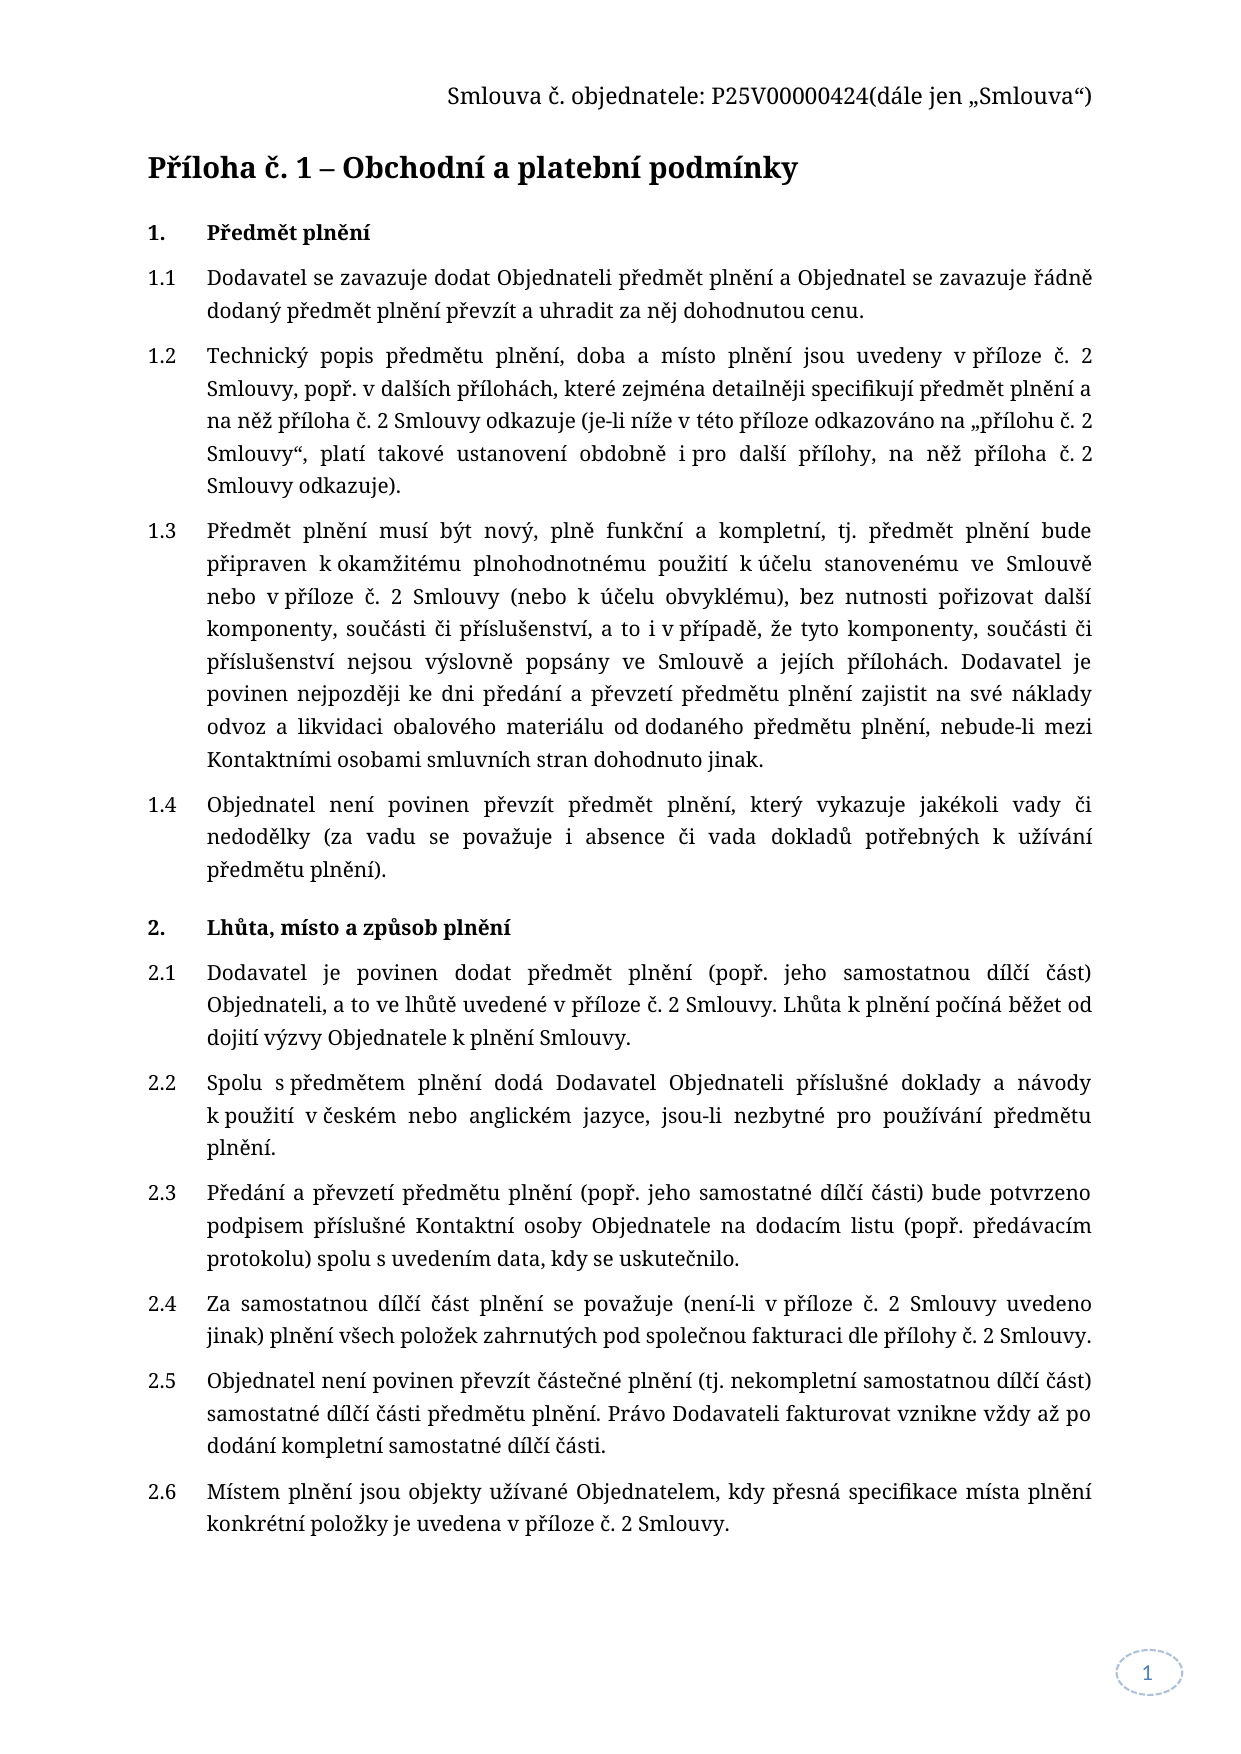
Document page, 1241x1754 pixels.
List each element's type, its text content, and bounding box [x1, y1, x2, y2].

list Spolu s předmětem plnění dodá Dodavatel Objednateli příslušné doklady a návody k použití v českém nebo anglickém jazyce, jsou-li nezbytné pro používání předmětu plnění. [148, 1068, 1093, 1162]
list Dodavatel je povinen dodat předmět plnění (popř. jeho samostatnou dílčí část) Objednateli, a to ve lhůtě uvedené v příloze č. 2 Smlouvy. Lhůta k plnění počíná běžet od dojití výzvy Objednatele k plnění Smlouvy. [148, 958, 1093, 1051]
list Technický popis předmětu plnění, doba a místo plnění jsou uvedeny v příloze č. 2 Smlouvy, popř. v dalších přílohách, které zejména detailněji specifikují předmět plnění a na něž příloha č. 2 Smlouvy odkazuje (je-li níže v této příloze odkazováno na „přílohu č. 2 Smlouvy“, platí takové ustanovení obdobně i pro další přílohy, na něž příloha č. 2 Smlouvy odkazuje). [148, 341, 1093, 500]
list Lhůta, místo a způsob plnění [148, 913, 1093, 941]
list Předání a převzetí předmětu plnění (popř. jeho samostatné dílčí části) bude potvrzeno podpisem příslušné Kontaktní osoby Objednatele na dodacím listu (popř. předávacím protokolu) spolu s uvedením data, kdy se uskutečnilo. [148, 1178, 1093, 1272]
list Předmět plnění musí být nový, plně funkční a kompletní, tj. předmět plnění bude připraven k okamžitému plnohodnotnému použití k účelu stanovenému ve Smlouvě nebo v příloze č. 2 Smlouvy (nebo k účelu obvyklému), bez nutnosti pořizovat další komponenty, součásti či příslušenství, a to i v případě, že tyto komponenty, součásti či příslušenství nejsou výslovně popsány ve Smlouvě a jejích přílohách. Dodavatel je povinen nejpozději ke dni předání a převzetí předmětu plnění zajistit na své náklady odvoz a likvidaci obalového materiálu od dodaného předmětu plnění, nebude-li mezi Kontaktními osobami smluvních stran dohodnuto jinak. [148, 517, 1093, 773]
list Objednatel není povinen převzít předmět plnění, který vykazuje jakékoli vady či nedodělky (za vadu se považuje i absence či vada dokladů potřebných k užívání předmětu plnění). [148, 790, 1093, 883]
list Za samostatnou dílčí část plnění se považuje (není-li v příloze č. 2 Smlouvy uvedeno jinak) plnění všech položek zahrnutých pod společnou fakturaci dle přílohy č. 2 Smlouvy. [148, 1289, 1093, 1350]
list Předmět plnění [148, 218, 1093, 247]
text Příloha č. 1 – Obchodní a platební podmínky [148, 148, 1093, 187]
list Objednatel není povinen převzít částečné plnění (tj. nekompletní samostatnou dílčí část) samostatné dílčí části předmětu plnění. Právo Dodavateli fakturovat vznikne vždy až po dodání kompletní samostatné dílčí části. [148, 1366, 1093, 1460]
list Místem plnění jsou objekty užívané Objednatelem, kdy přesná specifikace místa plnění konkrétní položky je uvedena v příloze č. 2 Smlouvy. [148, 1477, 1093, 1538]
list Dodavatel se zavazuje dodat Objednateli předmět plnění a Objednatel se zavazuje řádně dodaný předmět plnění převzít a uhradit za něj dohodnutou cenu. [148, 263, 1093, 324]
